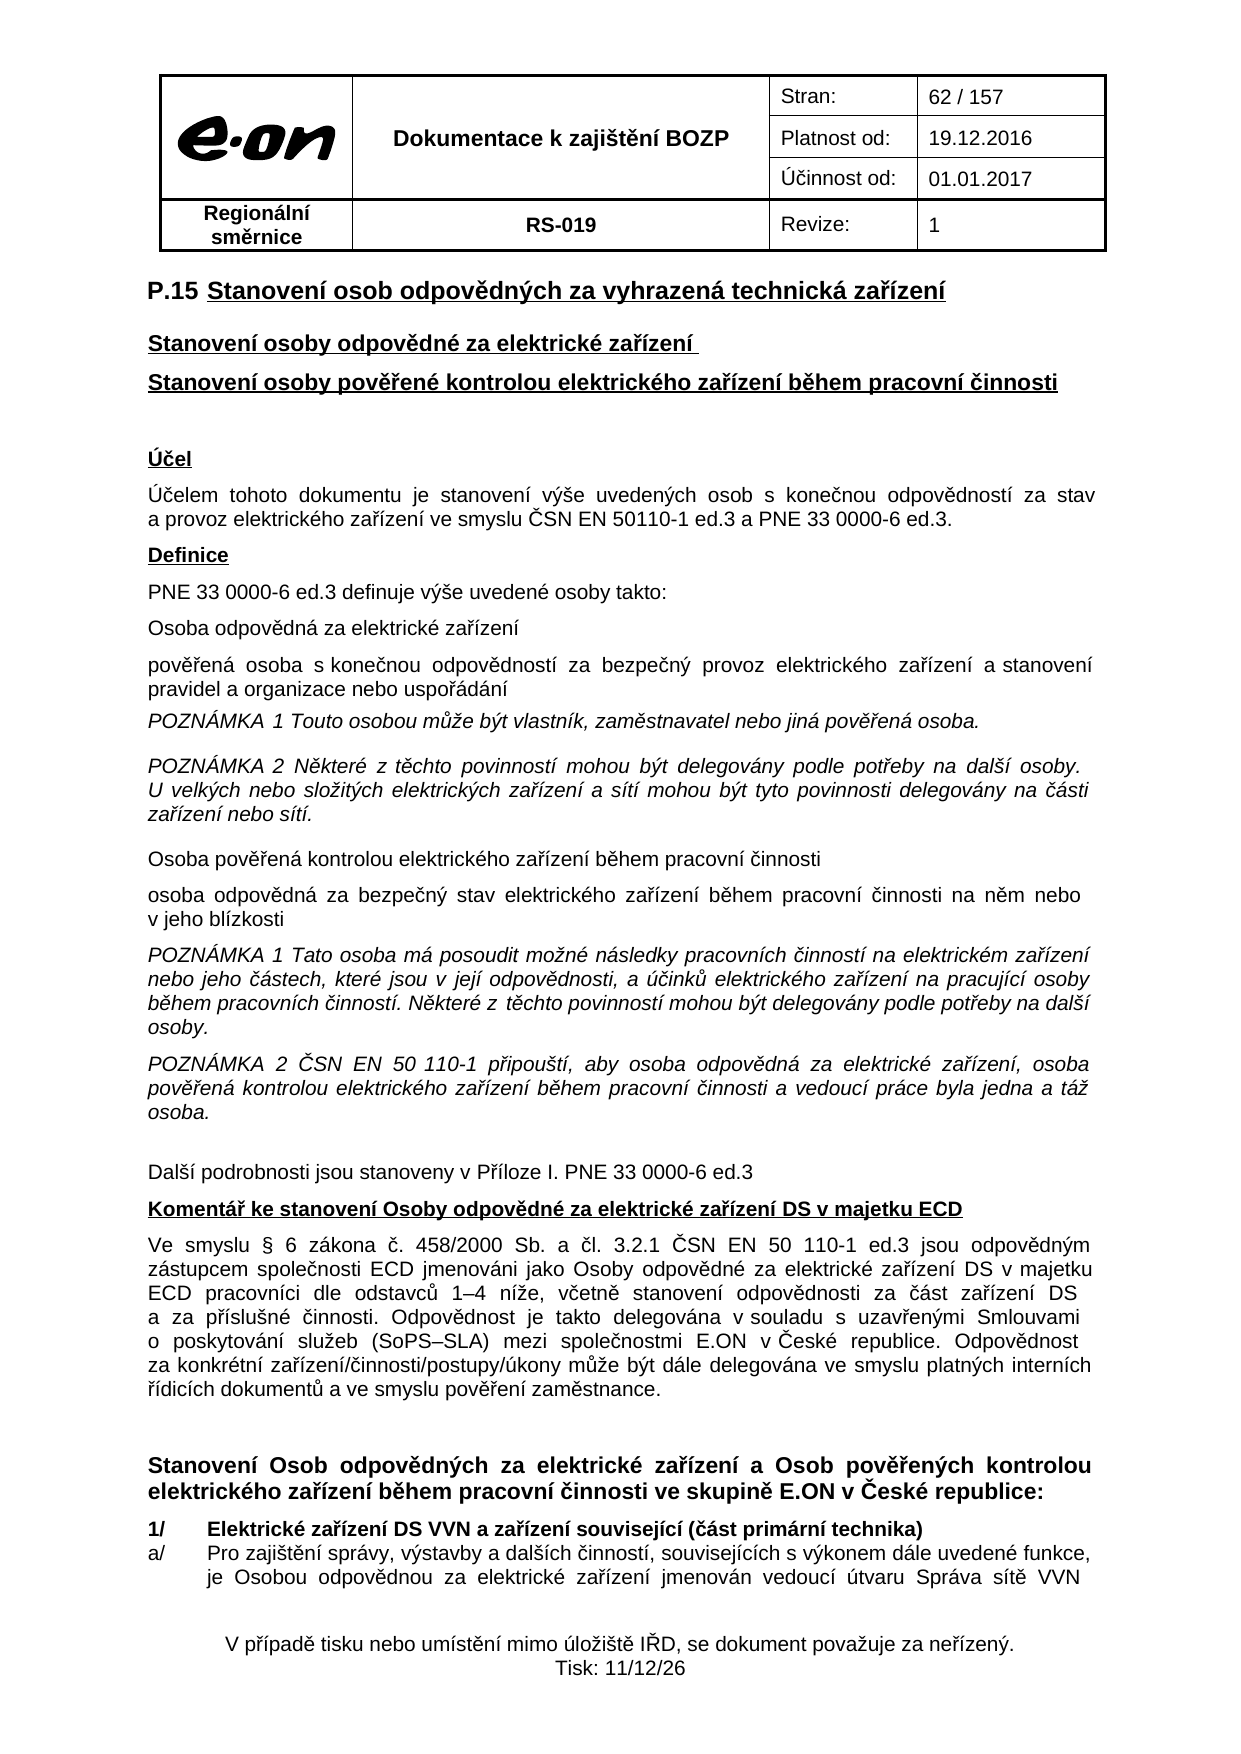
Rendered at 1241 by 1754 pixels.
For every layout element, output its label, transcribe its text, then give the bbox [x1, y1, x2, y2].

text PNE 33 0000-6 ed.3 definuje výše uvedené osoby takto: [148, 580, 1092, 604]
text POZNÁMKA 2 Některé z těchto povinností mohou být delegovány podle potřeby na další osoby. U velkých nebo složitých elektrických zařízení a sítí mohou být tyto povinnosti delegovány na části zařízení nebo sítí. [148, 754, 1092, 826]
text Účelem tohoto dokumentu je stanovení výše uvedených osob s konečnou odpovědností za stav a provoz elektrického zařízení ve smyslu ČSN EN 50110-1 ed.3 a PNE 33 0000-6 ed.3. [148, 483, 1107, 531]
text Stanovení osob odpovědných za vyhrazená technická zařízení [147, 276, 1092, 305]
title Definice [148, 543, 1092, 567]
text pověřená osoba s konečnou odpovědností za bezpečný provoz elektrického zařízení a stanovení pravidel a organizace nebo uspořádání [148, 653, 1092, 701]
text Další podrobnosti jsou stanoveny v Příloze I. PNE 33 0000-6 ed.3 [148, 1160, 1092, 1184]
title Stanovení osoby pověřené kontrolou elektrického zařízení během pracovní činnosti [148, 369, 1092, 395]
title Účel [148, 446, 1092, 470]
title Komentář ke stanovení Osoby odpovědné za elektrické zařízení DS v majetku ECD [148, 1196, 1092, 1220]
text POZNÁMKA 1 Touto osobou může být vlastník, zaměstnavatel nebo jiná pověřená osoba. [148, 709, 1092, 733]
text Osoba pověřená kontrolou elektrického zařízení během pracovní činnosti [148, 846, 1092, 870]
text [148, 1541, 1092, 1589]
text 1/ Elektrické zařízení DS VVN a zařízení související (část primární technika) [148, 1517, 1092, 1541]
text POZNÁMKA 2 ČSN EN 50 110-1 připouští, aby osoba odpovědná za elektrické zařízení, osoba pověřená kontrolou elektrického zařízení během pracovní činnosti a vedoucí práce byla jedna a táž osoba. [148, 1052, 1092, 1123]
text osoba odpovědná za bezpečný stav elektrického zařízení během pracovní činnosti na něm nebo v jeho blízkosti [148, 883, 1092, 931]
title Stanovení osoby odpovědné za elektrické zařízení [148, 330, 1092, 356]
text Stanovení Osob odpovědných za elektrické zařízení a Osob pověřených kontrolou elektrického zařízení během pracovní činnosti ve skupině E.ON v České republice: [148, 1452, 1092, 1505]
text Osoba odpovědná za elektrické zařízení [148, 616, 1092, 640]
text POZNÁMKA 1 Tato osoba má posoudit možné následky pracovních činností na elektrickém zařízení nebo jeho částech, které jsou v její odpovědnosti, a účinků elektrického zařízení na pracující osoby během pracovních činností. Některé z těchto povinností mohou být delegovány podle potřeby na další osoby. [148, 943, 1092, 1039]
text Ve smyslu § 6 zákona č. 458/2000 Sb. a čl. 3.2.1 ČSN EN 50 110-1 ed.3 jsou odpovědným zástupcem společnosti ECD jmenováni jako Osoby odpovědné za elektrické zařízení DS v majetku ECD pracovníci dle odstavců 1–4 níže, včetně stanovení odpovědnosti za část zařízení DS a za příslušné činnosti. Odpovědnost je takto delegována v souladu s uzavřenými Smlouvami o poskytování služeb (SoPS–SLA) mezi společnostmi E.ON v České republice. Odpovědnost za konkrétní zařízení/činnosti/postupy/úkony může být dále delegována ve smyslu platných interních řídicích dokumentů a ve smyslu pověření zaměstnance. [148, 1233, 1092, 1401]
